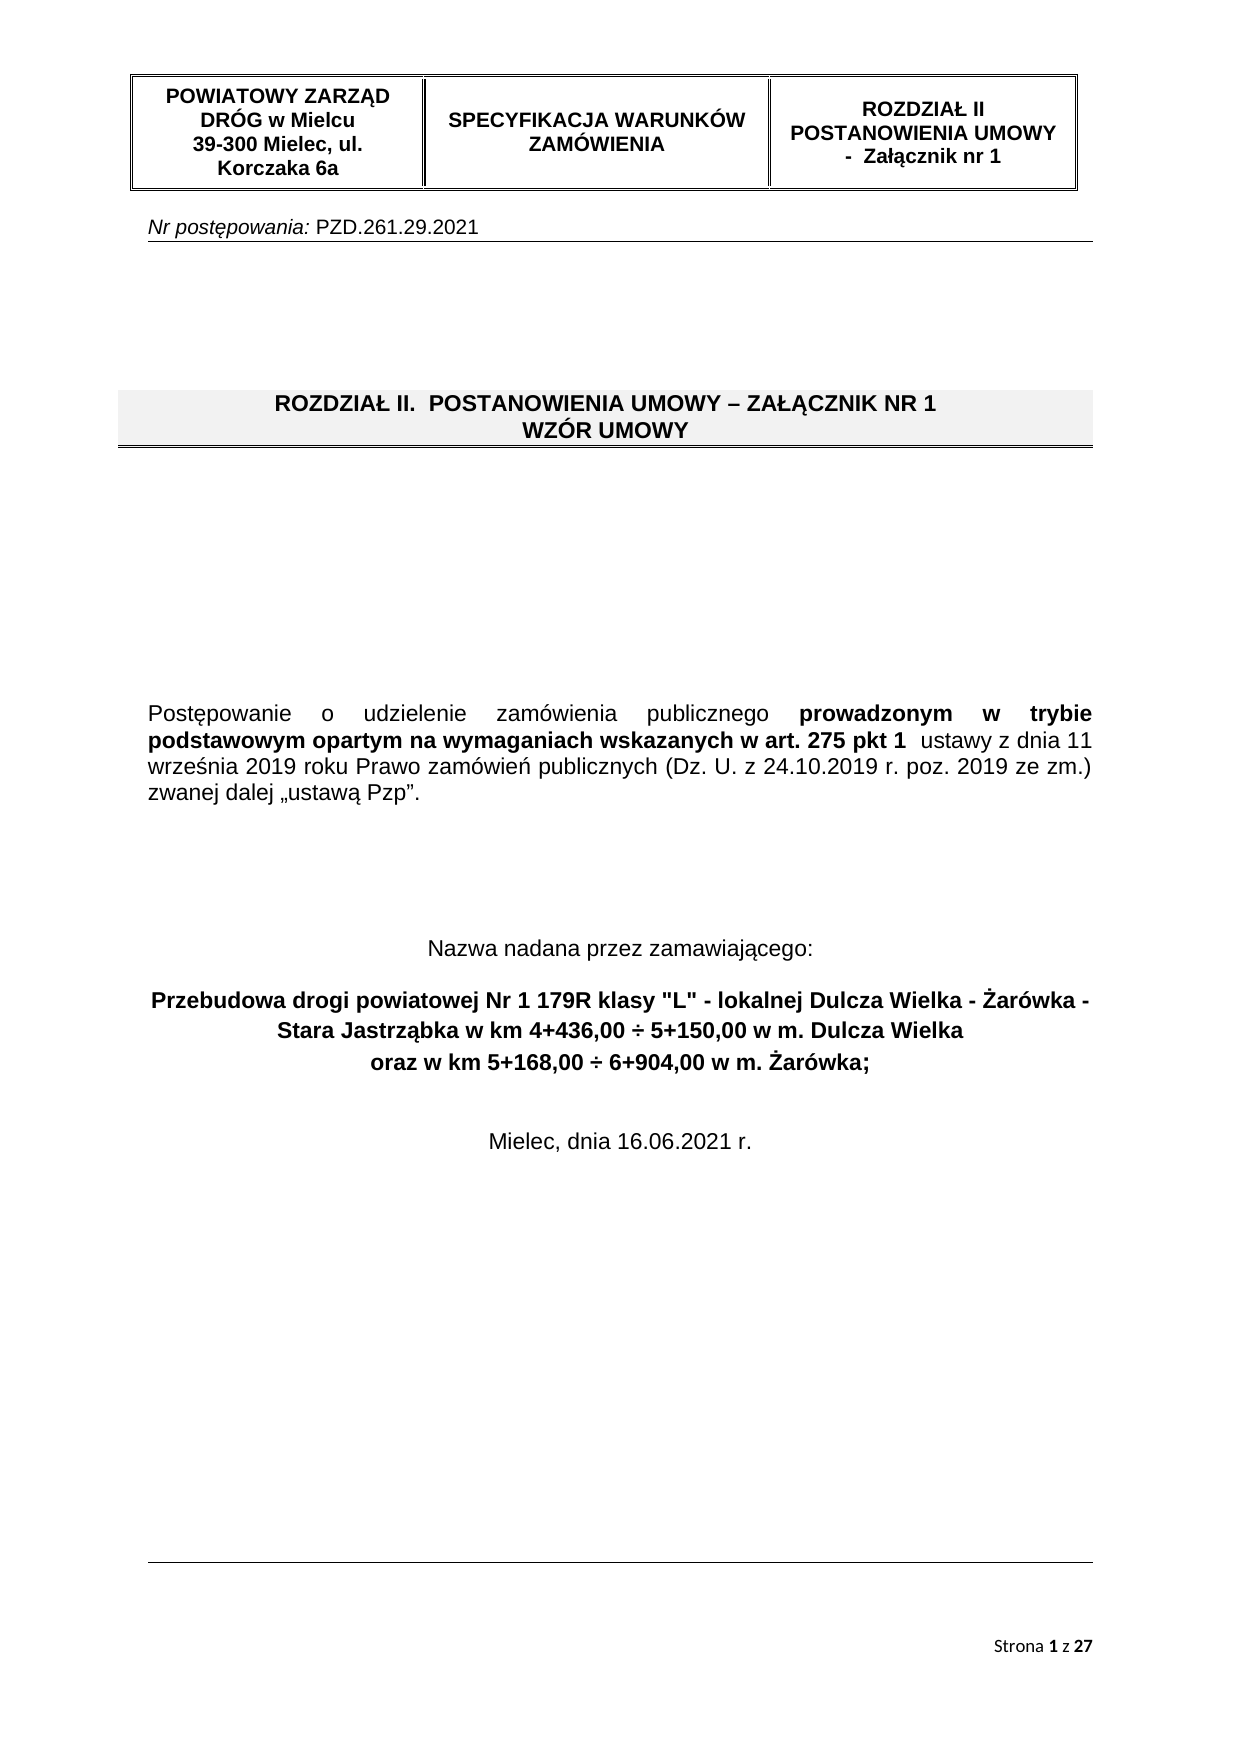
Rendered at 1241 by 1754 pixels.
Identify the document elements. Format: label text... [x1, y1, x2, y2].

text Przebudowa drogi powiatowej Nr 1 179R klasy "L" - lokalnej Dulcza Wielka - Żarówka - Stara Jastrząbka w km 4+436,00 ÷ 5+150,00 w m. Dulcza Wielka [148, 987, 1093, 1043]
text WZÓR UMOWY [118, 417, 1093, 445]
text Nazwa nadana przez zamawiającego: [148, 935, 1093, 961]
text oraz w km 5+168,00 ÷ 6+904,00 w m. Żarówka; [148, 1047, 1093, 1076]
text Mielec, dnia 16.06.2021 r. [148, 1128, 1093, 1155]
text Postępowanie o udzielenie zamówienia publicznego prowadzonym w trybie podstawowym opartym na wymaganiach wskazanych w art. 275 pkt 1 ustawy z dnia 11 września 2019 roku Prawo zamówień publicznych (Dz. U. z 24.10.2019 r. poz. 2019 ze zm.) zwanej dalej „ustawą Pzp”. [148, 700, 1093, 806]
text ROZDZIAŁ II. POSTANOWIENIA UMOWY – ZAŁĄCZNIK NR 1 [118, 390, 1093, 417]
